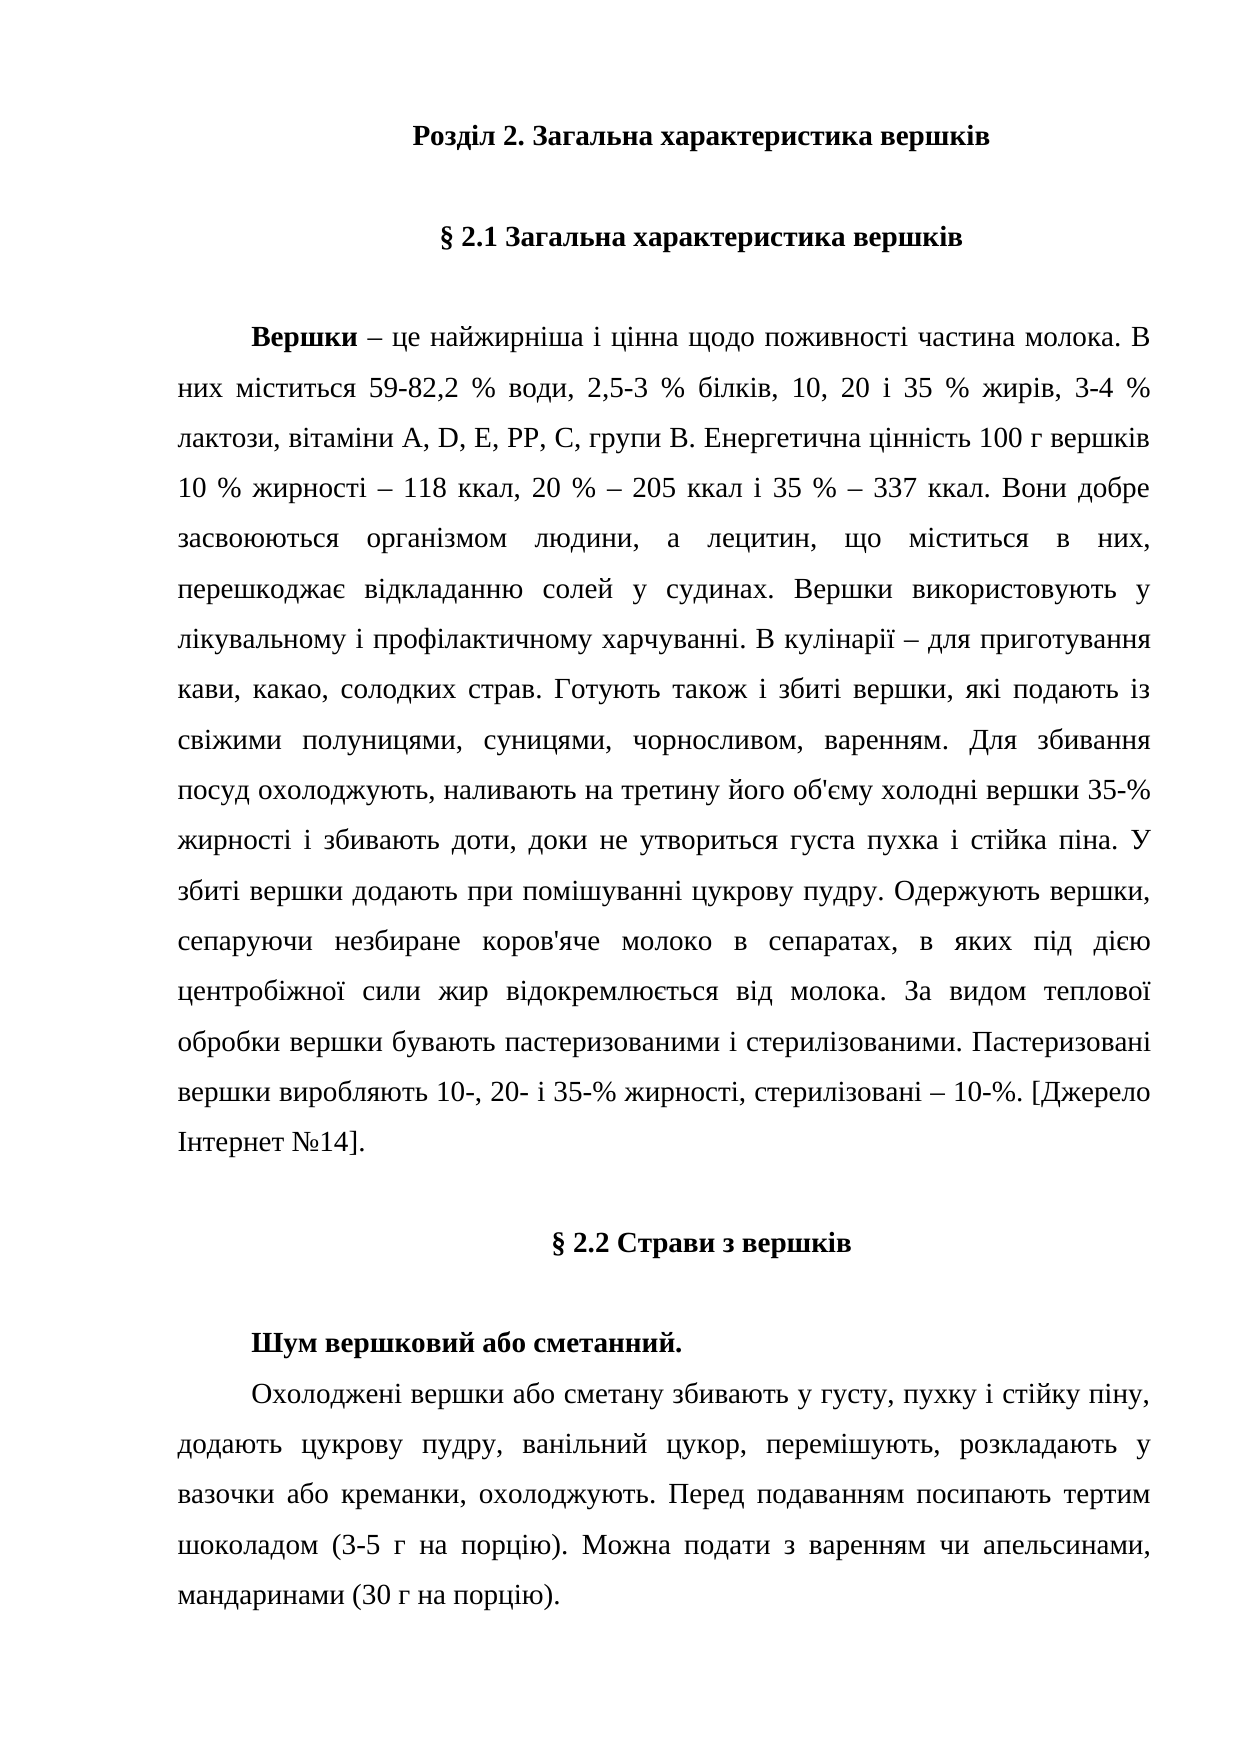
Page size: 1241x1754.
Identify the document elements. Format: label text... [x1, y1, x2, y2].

text Шум вершковий або сметанний. [177, 1326, 1152, 1359]
text Розділ 2. Загальна характеристика вершків [177, 118, 1152, 152]
text § 2.1 Загальна характеристика вершків [177, 219, 1152, 252]
text § 2.2 Страви з вершків [177, 1225, 1152, 1258]
text Вершки – це найжирніша і цінна щодо поживності частина молока. В них міститься 59-82,2 % води, 2,5-3 % білків, 10, 20 і 35 % жирів, 3-4 % лактози, вітаміни А, D, Е, РР, С, групи В. Енергетична цінність 100 г вершків 10 % жирності – 118 ккал, 20 % – 205 ккал і 35 % – 337 ккал. Вони добре засвоюються організмом людини, а лецитин, що міститься в них, перешкоджає відкладанню солей у судинах. Вершки використовують у лікувальному і профілактичному харчуванні. В кулінарії – для приготування кави, какао, солодких страв. Готують також і збиті вершки, які подають із свіжими полуницями, суницями, чорносливом, варенням. Для збивання посуд охолоджують, наливають на третину його об'єму холодні вершки 35-% жирності і збивають доти, доки не утвориться густа пухка і стійка піна. У збиті вершки додають при помішуванні цукрову пудру. Одержують вершки, сепаруючи незбиране коров'яче молоко в сепаратах, в яких під дією центробіжної сили жир відокремлюється від молока. За видом теплової обробки вершки бувають пастеризованими і стерилізованими. Пастеризовані вершки виробляють 10-, 20- і 35-% жирності, стерилізовані – 10-%. [Джерело Інтернет №14]. [177, 319, 1152, 1158]
text Охолоджені вершки або сметану збивають у густу, пухку і стійку піну, додають цукрову пудру, ванільний цукор, перемішують, розкладають у вазочки або креманки, охолоджують. Перед подаванням посипають тертим шоколадом (3-5 г на порцію). Можна подати з варенням чи апельсинами, мандаринами (30 г на порцію). [177, 1376, 1152, 1611]
